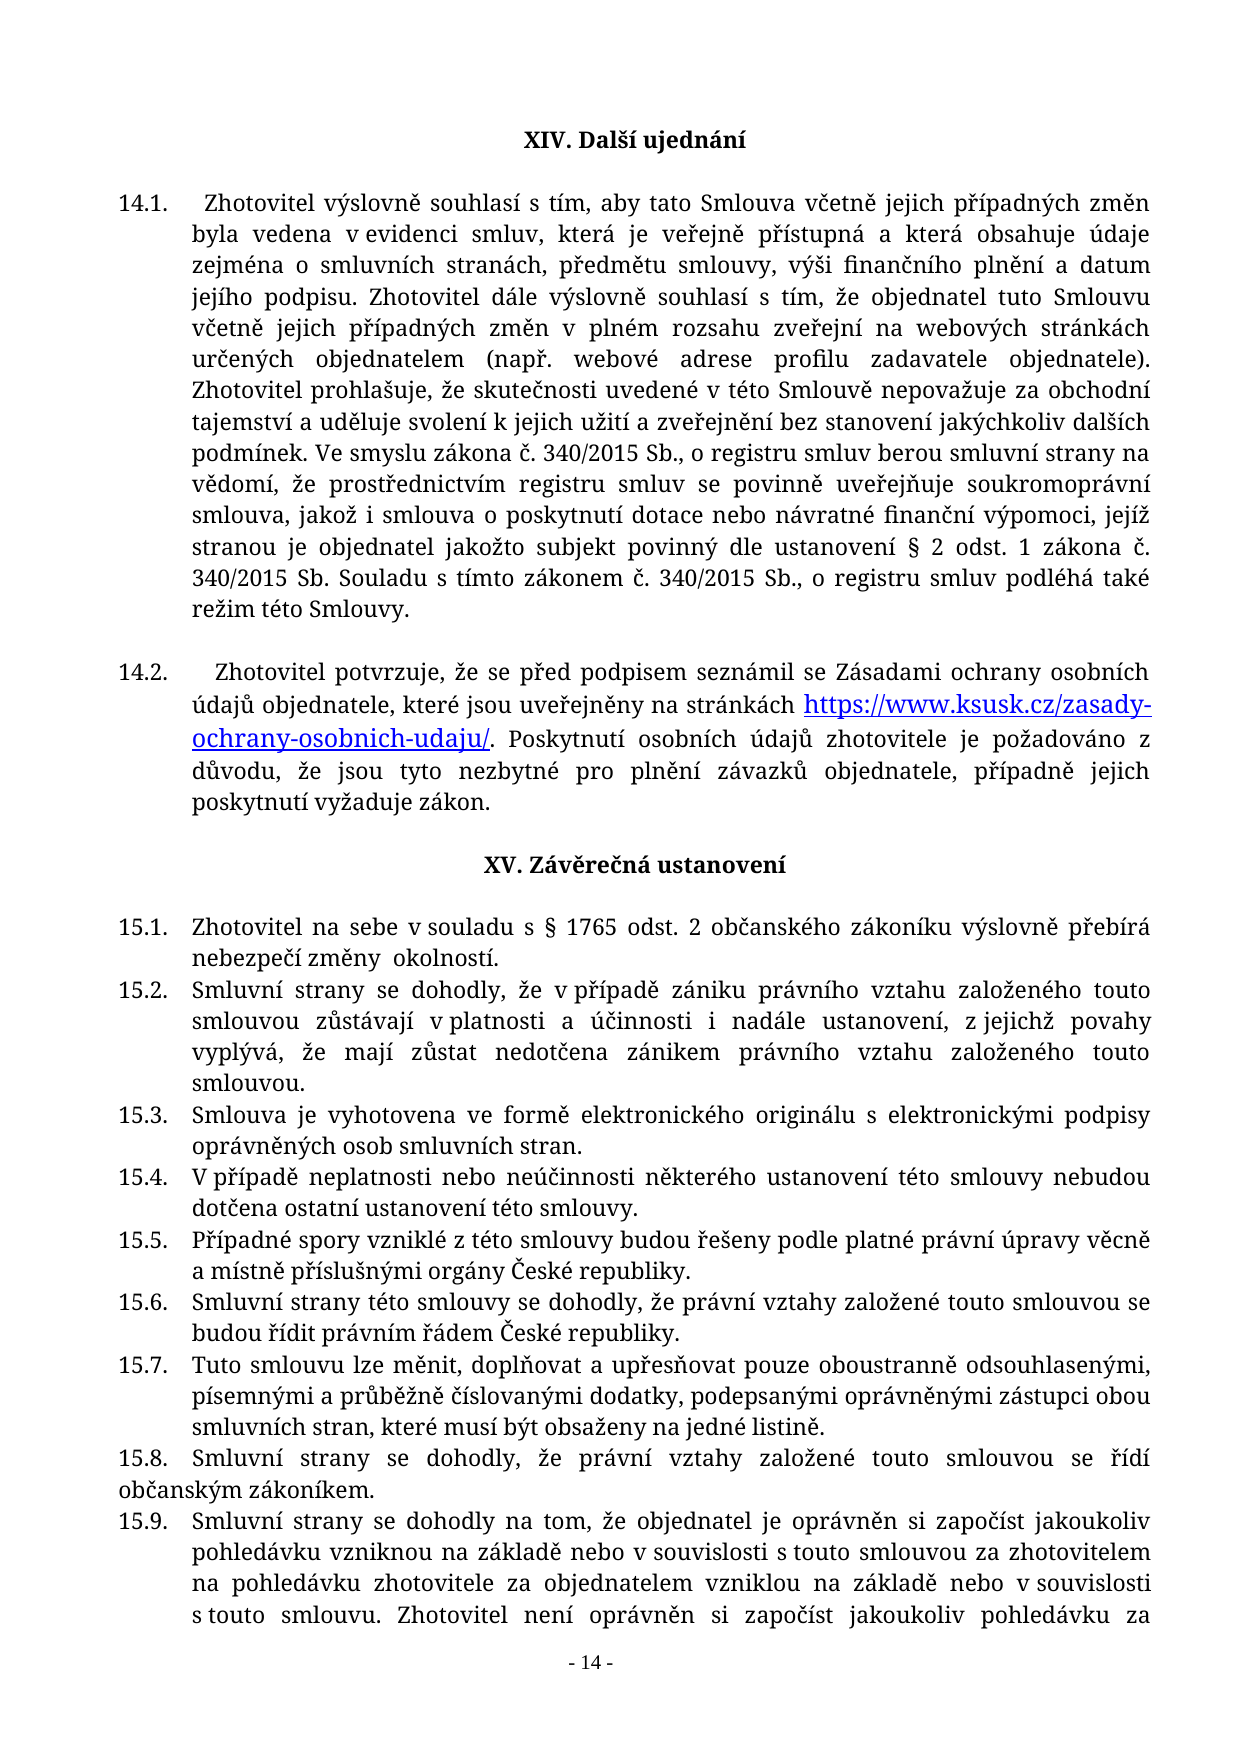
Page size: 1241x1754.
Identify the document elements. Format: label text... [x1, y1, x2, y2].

text 15.7. Tuto smlouvu lze měnit, doplňovat a upřesňovat pouze oboustranně odsouhlasenými, písemnými a průběžně číslovanými dodatky, podepsanými oprávněnými zástupci obou smluvních stran, které musí být obsaženy na jedné listině. [118, 1348, 1152, 1442]
text 15.3. Smlouva je vyhotovena ve formě elektronického originálu s elektronickými podpisy oprávněných osob smluvních stran. [118, 1098, 1152, 1161]
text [118, 1505, 1152, 1630]
text 15.4. V případě neplatnosti nebo neúčinnosti některého ustanovení této smlouvy nebudou dotčena ostatní ustanovení této smlouvy. [118, 1161, 1152, 1223]
text XV. Závěrečná ustanovení [118, 848, 1152, 880]
text 15.6. Smluvní strany této smlouvy se dohodly, že právní vztahy založené touto smlouvou se budou řídit právním řádem České republiky. [118, 1286, 1152, 1348]
text 15.5. Případné spory vzniklé z této smlouvy budou řešeny podle platné právní úpravy věcně a místně příslušnými orgány České republiky. [118, 1223, 1152, 1286]
text 14.1. Zhotovitel výslovně souhlasí s tím, aby tato Smlouva včetně jejich případných změn byla vedena v evidenci smluv, která je veřejně přístupná a která obsahuje údaje zejména o smluvních stranách, předmětu smlouvy, výši finančního plnění a datum jejího podpisu. Zhotovitel dále výslovně souhlasí s tím, že objednatel tuto Smlouvu včetně jejich případných změn v plném rozsahu zveřejní na webových stránkách určených objednatelem (např. webové adrese profilu zadavatele objednatele). Zhotovitel prohlašuje, že skutečnosti uvedené v této Smlouvě nepovažuje za obchodní tajemství a uděluje svolení k jejich užití a zveřejnění bez stanovení jakýchkoliv dalších podmínek. Ve smyslu zákona č. 340/2015 Sb., o registru smluv berou smluvní strany na vědomí, že prostřednictvím registru smluv se povinně uveřejňuje soukromoprávní smlouva, jakož i smlouva o poskytnutí dotace nebo návratné finanční výpomoci, jejíž stranou je objednatel jakožto subjekt povinný dle ustanovení § 2 odst. 1 zákona č. 340/2015 Sb. Souladu s tímto zákonem č. 340/2015 Sb., o registru smluv podléhá také režim této Smlouvy. [118, 187, 1152, 624]
text 14.2. Zhotovitel potvrzuje, že se před podpisem seznámil se Zásadami ochrany osobních údajů objednatele, které jsou uveřejněny na stránkách https://www.ksusk.cz/zasady-ochrany-osobnich-udaju/. Poskytnutí osobních údajů zhotovitele je požadováno z důvodu, že jsou tyto nezbytné pro plnění závazků objednatele, případně jejich poskytnutí vyžaduje zákon. [118, 655, 1152, 817]
text XIV. Další ujednání [118, 124, 1152, 155]
text 15.8. Smluvní strany se dohodly, že právní vztahy založené touto smlouvou se řídí občanským zákoníkem. [118, 1442, 1152, 1505]
text 15.1. Zhotovitel na sebe v souladu s § 1765 odst. 2 občanského zákoníku výslovně přebírá nebezpečí změny okolností. [118, 911, 1152, 973]
text 15.2. Smluvní strany se dohodly, že v případě zániku právního vztahu založeného touto smlouvou zůstávají v platnosti a účinnosti i nadále ustanovení, z jejichž povahy vyplývá, že mají zůstat nedotčena zánikem právního vztahu založeného touto smlouvou. [118, 973, 1152, 1098]
